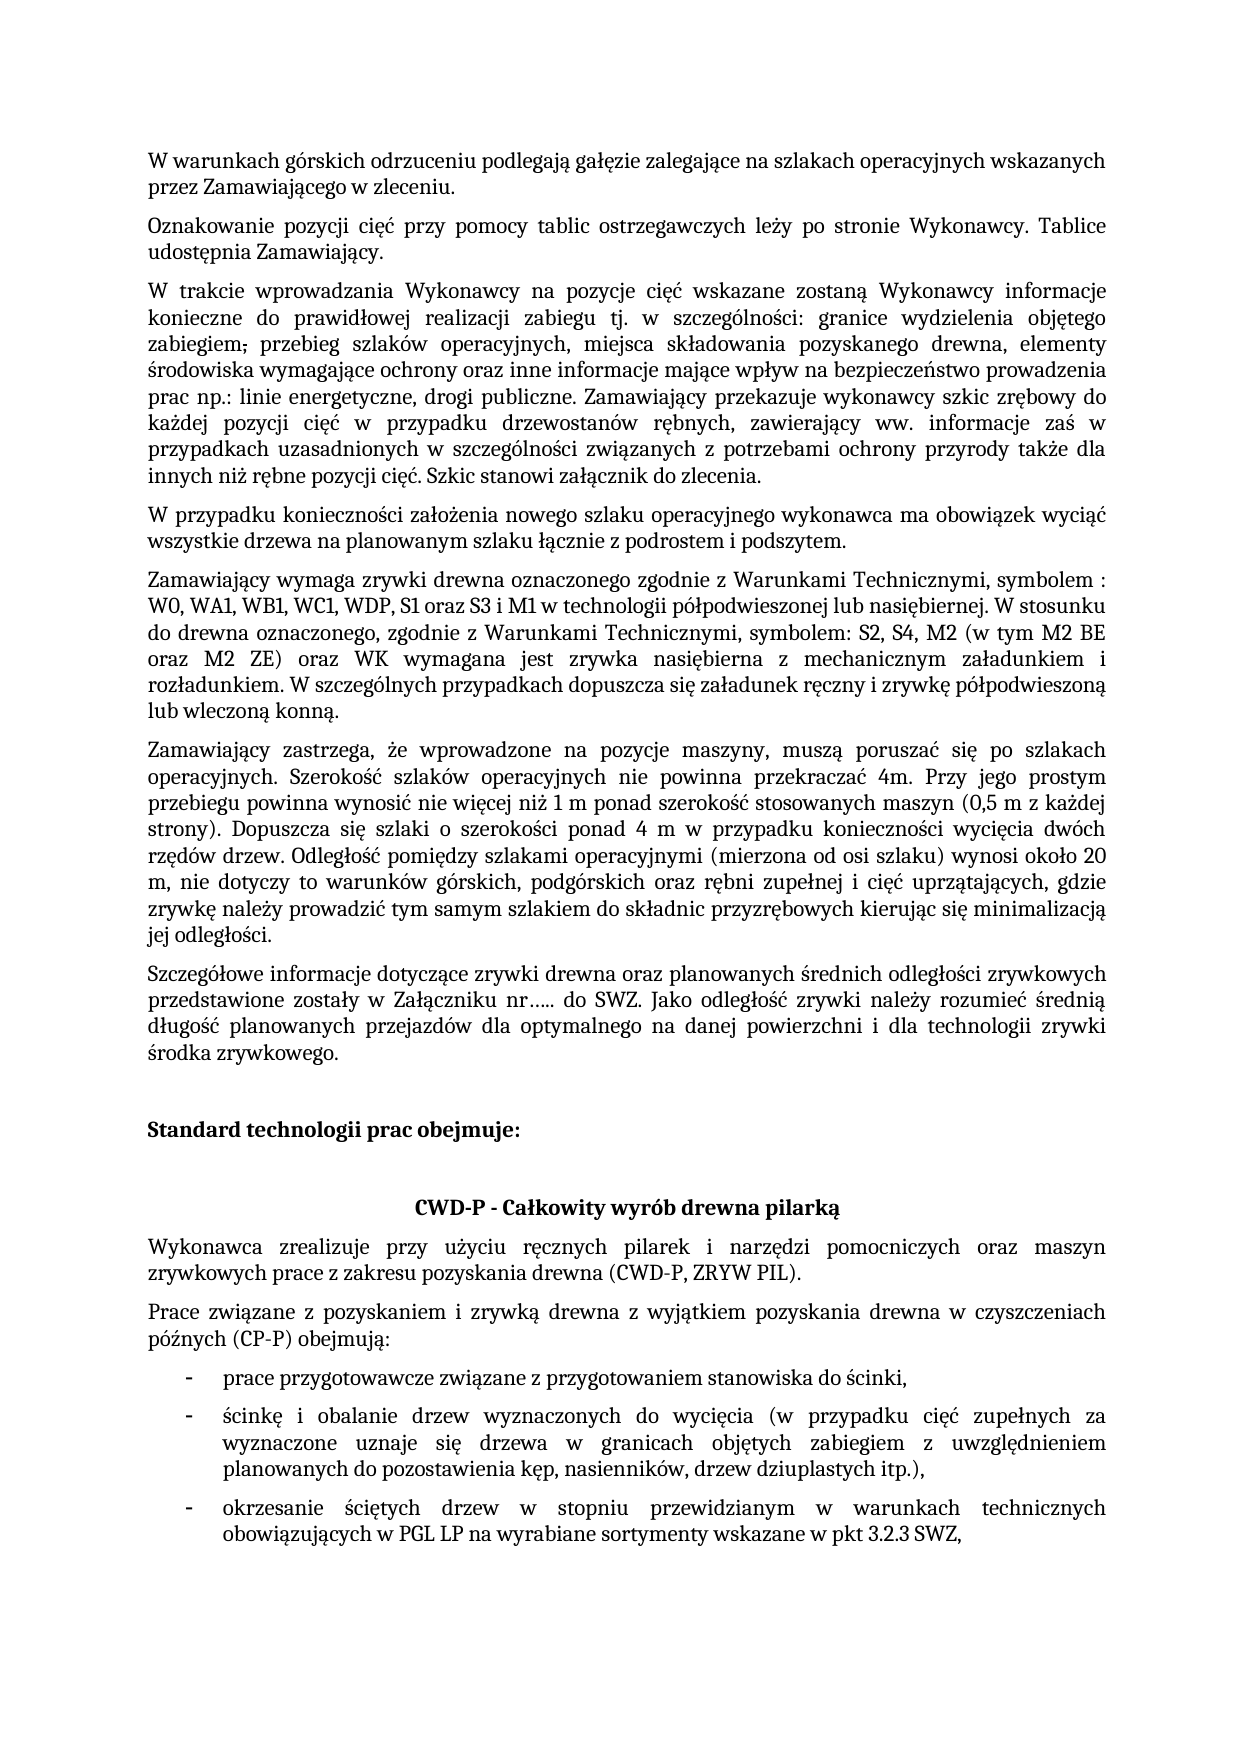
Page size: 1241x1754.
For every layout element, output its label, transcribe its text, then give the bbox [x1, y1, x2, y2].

text Prace związane z pozyskaniem i zrywką drewna z wyjątkiem pozyskania drewna w czyszczeniach późnych (CP-P) obejmują: [148, 1299, 1107, 1352]
text W przypadku konieczności założenia nowego szlaku operacyjnego wykonawca ma obowiązek wyciąć wszystkie drzewa na planowanym szlaku łącznie z podrostem i podszytem. [148, 501, 1107, 554]
list okrzesanie ściętych drzew w stopniu przewidzianym w warunkach technicznych obowiązujących w PGL LP na wyrabiane sortymenty wskazane w pkt 3.2.3 SWZ, [185, 1495, 1107, 1547]
text W warunkach górskich odrzuceniu podlegają gałęzie zalegające na szlakach operacyjnych wskazanych przez Zamawiającego w zleceniu. [148, 148, 1107, 200]
text Oznakowanie pozycji cięć przy pomocy tablic ostrzegawczych leży po stronie Wykonawcy. Tablice udostępnia Zamawiający. [148, 213, 1107, 266]
list prace przygotowawcze związane z przygotowaniem stanowiska do ścinki, [185, 1364, 1107, 1391]
text CWD-P - Całkowity wyrób drewna pilarką [148, 1195, 1107, 1221]
text W trakcie wprowadzania Wykonawcy na pozycje cięć wskazane zostaną Wykonawcy informacje konieczne do prawidłowej realizacji zabiegu tj. w szczególności: granice wydzielenia objętego zabiegiem, przebieg szlaków operacyjnych, miejsca składowania pozyskanego drewna, elementy środowiska wymagające ochrony oraz inne informacje mające wpływ na bezpieczeństwo prowadzenia prac np.: linie energetyczne, drogi publiczne. Zamawiający przekazuje wykonawcy szkic zrębowy do każdej pozycji cięć w przypadku drzewostanów rębnych, zawierający ww. informacje zaś w przypadkach uzasadnionych w szczególności związanych z potrzebami ochrony przyrody także dla innych niż rębne pozycji cięć. Szkic stanowi załącznik do zlecenia. [148, 278, 1107, 489]
text Zamawiający wymaga zrywki drewna oznaczonego zgodnie z Warunkami Technicznymi, symbolem : W0, WA1, WB1, WC1, WDP, S1 oraz S3 i M1 w technologii półpodwieszonej lub nasiębiernej. W stosunku do drewna oznaczonego, zgodnie z Warunkami Technicznymi, symbolem: S2, S4, M2 (w tym M2 BE oraz M2 ZE) oraz WK wymagana jest zrywka nasiębierna z mechanicznym załadunkiem i rozładunkiem. W szczególnych przypadkach dopuszcza się załadunek ręczny i zrywkę półpodwieszoną lub wleczoną konną. [148, 567, 1107, 725]
text Szczegółowe informacje dotyczące zrywki drewna oraz planowanych średnich odległości zrywkowych przedstawione zostały w Załączniku nr….. do SWZ. Jako odległość zrywki należy rozumieć średnią długość planowanych przejazdów dla optymalnego na danej powierzchni i dla technologii zrywki środka zrywkowego. [148, 961, 1107, 1066]
text Zamawiający zastrzega, że wprowadzone na pozycje maszyny, muszą poruszać się po szlakach operacyjnych. Szerokość szlaków operacyjnych nie powinna przekraczać 4m. Przy jego prostym przebiegu powinna wynosić nie więcej niż 1 m ponad szerokość stosowanych maszyn (0,5 m z każdej strony). Dopuszcza się szlaki o szerokości ponad 4 m w przypadku konieczności wycięcia dwóch rzędów drzew. Odległość pomiędzy szlakami operacyjnymi (mierzona od osi szlaku) wynosi około 20 m, nie dotyczy to warunków górskich, podgórskich oraz rębni zupełnej i cięć uprzątających, gdzie zrywkę należy prowadzić tym samym szlakiem do składnic przyzrębowych kierując się minimalizacją jej odległości. [148, 737, 1107, 948]
list ścinkę i obalanie drzew wyznaczonych do wycięcia (w przypadku cięć zupełnych za wyznaczone uznaje się drzewa w granicach objętych zabiegiem z uwzględnieniem planowanych do pozostawienia kęp, nasienników, drzew dziuplastych itp.), [185, 1403, 1107, 1482]
text Standard technologii prac obejmuje: [148, 1117, 1107, 1144]
text Wykonawca zrealizuje przy użyciu ręcznych pilarek i narzędzi pomocniczych oraz maszyn zrywkowych prace z zakresu pozyskania drewna (CWD-P, ZRYW PIL). [148, 1234, 1107, 1287]
